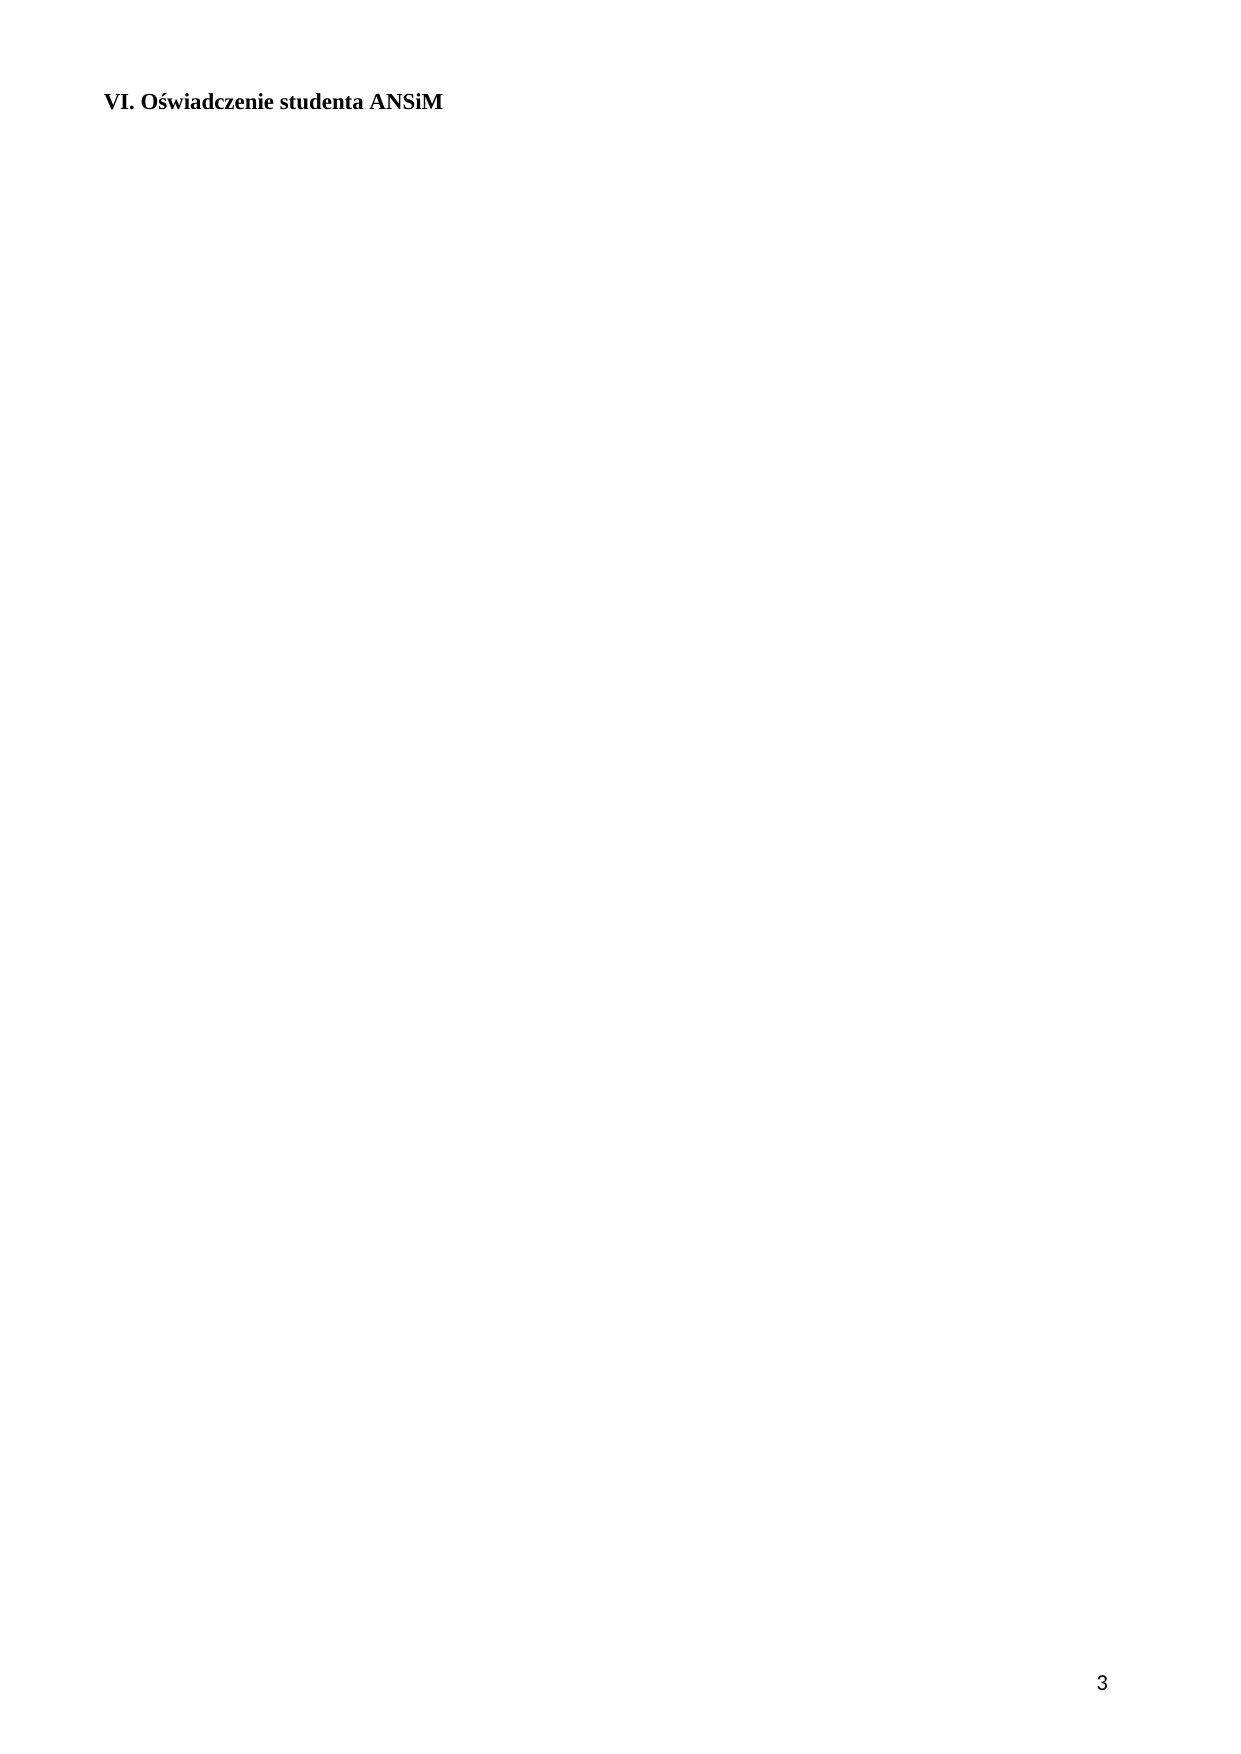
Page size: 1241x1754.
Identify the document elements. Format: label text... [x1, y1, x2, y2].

text VI. Oświadczenie studenta ANSiM [103, 88, 1107, 114]
